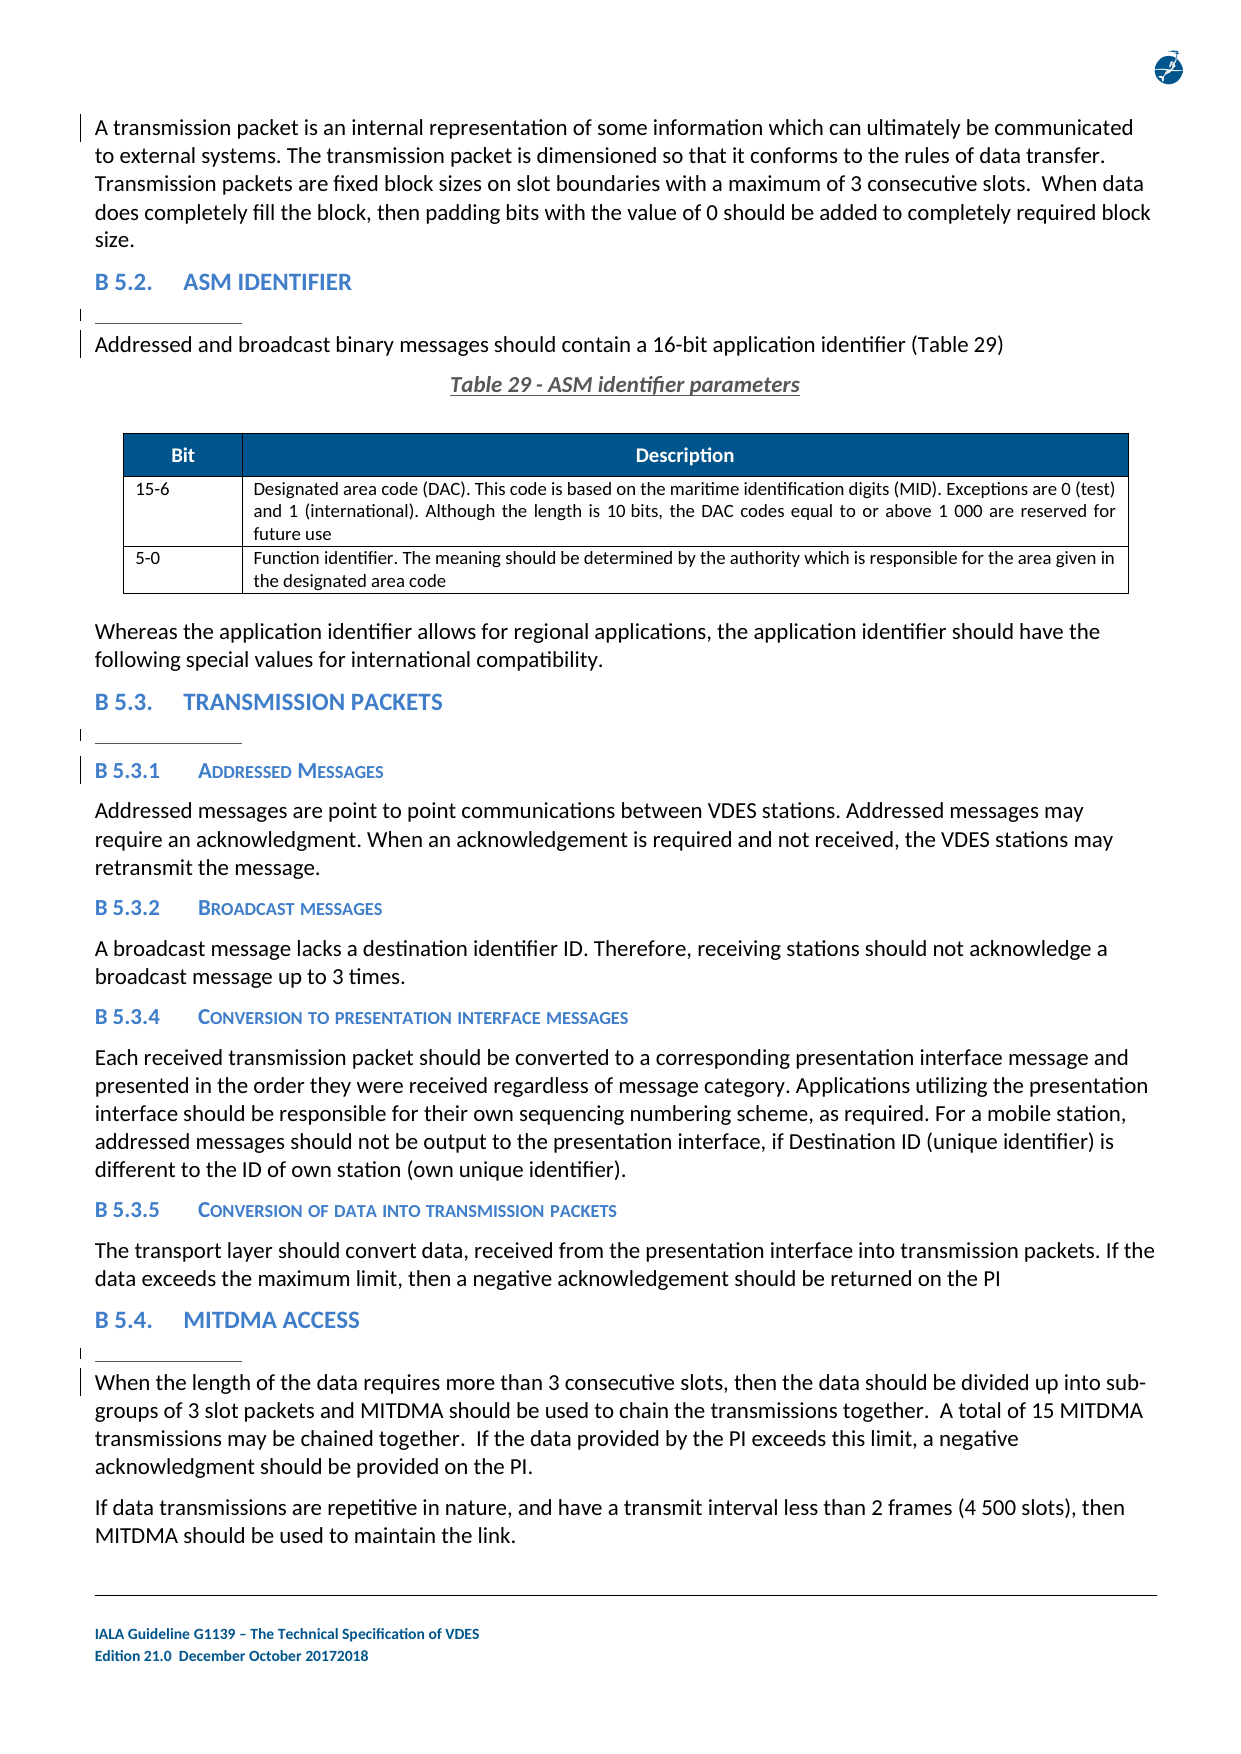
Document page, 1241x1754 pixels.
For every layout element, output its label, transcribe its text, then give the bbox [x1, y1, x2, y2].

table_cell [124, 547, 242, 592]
list B 5.3.4 Conversion to presentation interface messages [94, 1002, 1157, 1030]
text MITDMA access [94, 1304, 1157, 1335]
list B 5.3.1 Addressed Messages [94, 756, 1157, 784]
text Whereas the application identifier allows for regional applications, the application identifier should have the following special values for international compatibility. [94, 617, 1157, 673]
text ASM identifier [94, 266, 1157, 297]
text A broadcast message lacks a destination identifier ID. Therefore, receiving stations should not acknowledge a broadcast message up to 3 times. [94, 934, 1157, 990]
text When the length of the data requires more than 3 consecutive slots, then the data should be divided up into sub-groups of 3 slot packets and MITDMA should be used to chain the transmissions together. A total of 15 MITDMA transmissions may be chained together. If the data provided by the PI exceeds this limit, a negative acknowledgment should be provided on the PI. [94, 1368, 1157, 1480]
text Each received transmission packet should be converted to a corresponding presentation interface message and presented in the order they were received regardless of message category. Applications utilizing the presentation interface should be responsible for their own sequencing numbering scheme, as required. For a mobile station, addressed messages should not be output to the presentation interface, if Destination ID (unique identifier) is different to the ID of own station (own unique identifier). [94, 1043, 1157, 1183]
list B 5.3.5 Conversion of data into transmission packets [94, 1195, 1157, 1223]
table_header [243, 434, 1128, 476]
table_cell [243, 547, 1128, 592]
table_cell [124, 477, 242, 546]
text The transport layer should convert data, received from the presentation interface into transmission packets. If the data exceeds the maximum limit, then a negative acknowledgement should be returned on the PI [94, 1236, 1157, 1292]
text If data transmissions are repetitive in nature, and have a transmit interval less than 2 frames (4 500 slots), then MITDMA should be used to maintain the link. [94, 1493, 1157, 1549]
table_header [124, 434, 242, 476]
picture [1123, 0, 1241, 119]
text Addressed and broadcast binary messages should contain a 16-bit application identifier (Table 29) [94, 330, 1157, 358]
text Table 29 - ASM identifier parameters [94, 371, 1157, 398]
text Transmission packets [94, 686, 1157, 717]
list B 5.3.2 Broadcast messages [94, 893, 1157, 921]
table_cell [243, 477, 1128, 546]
text Addressed messages are point to point communications between VDES stations. Addressed messages may require an acknowledgment. When an acknowledgement is required and not received, the VDES stations may retransmit the message. [94, 797, 1157, 881]
text A transmission packet is an internal representation of some information which can ultimately be communicated to external systems. The transmission packet is dimensioned so that it conforms to the rules of data transfer. Transmission packets are fixed block sizes on slot boundaries with a maximum of 3 consecutive slots. When data does completely fill the block, then padding bits with the value of 0 should be added to completely required block size. [94, 113, 1157, 254]
